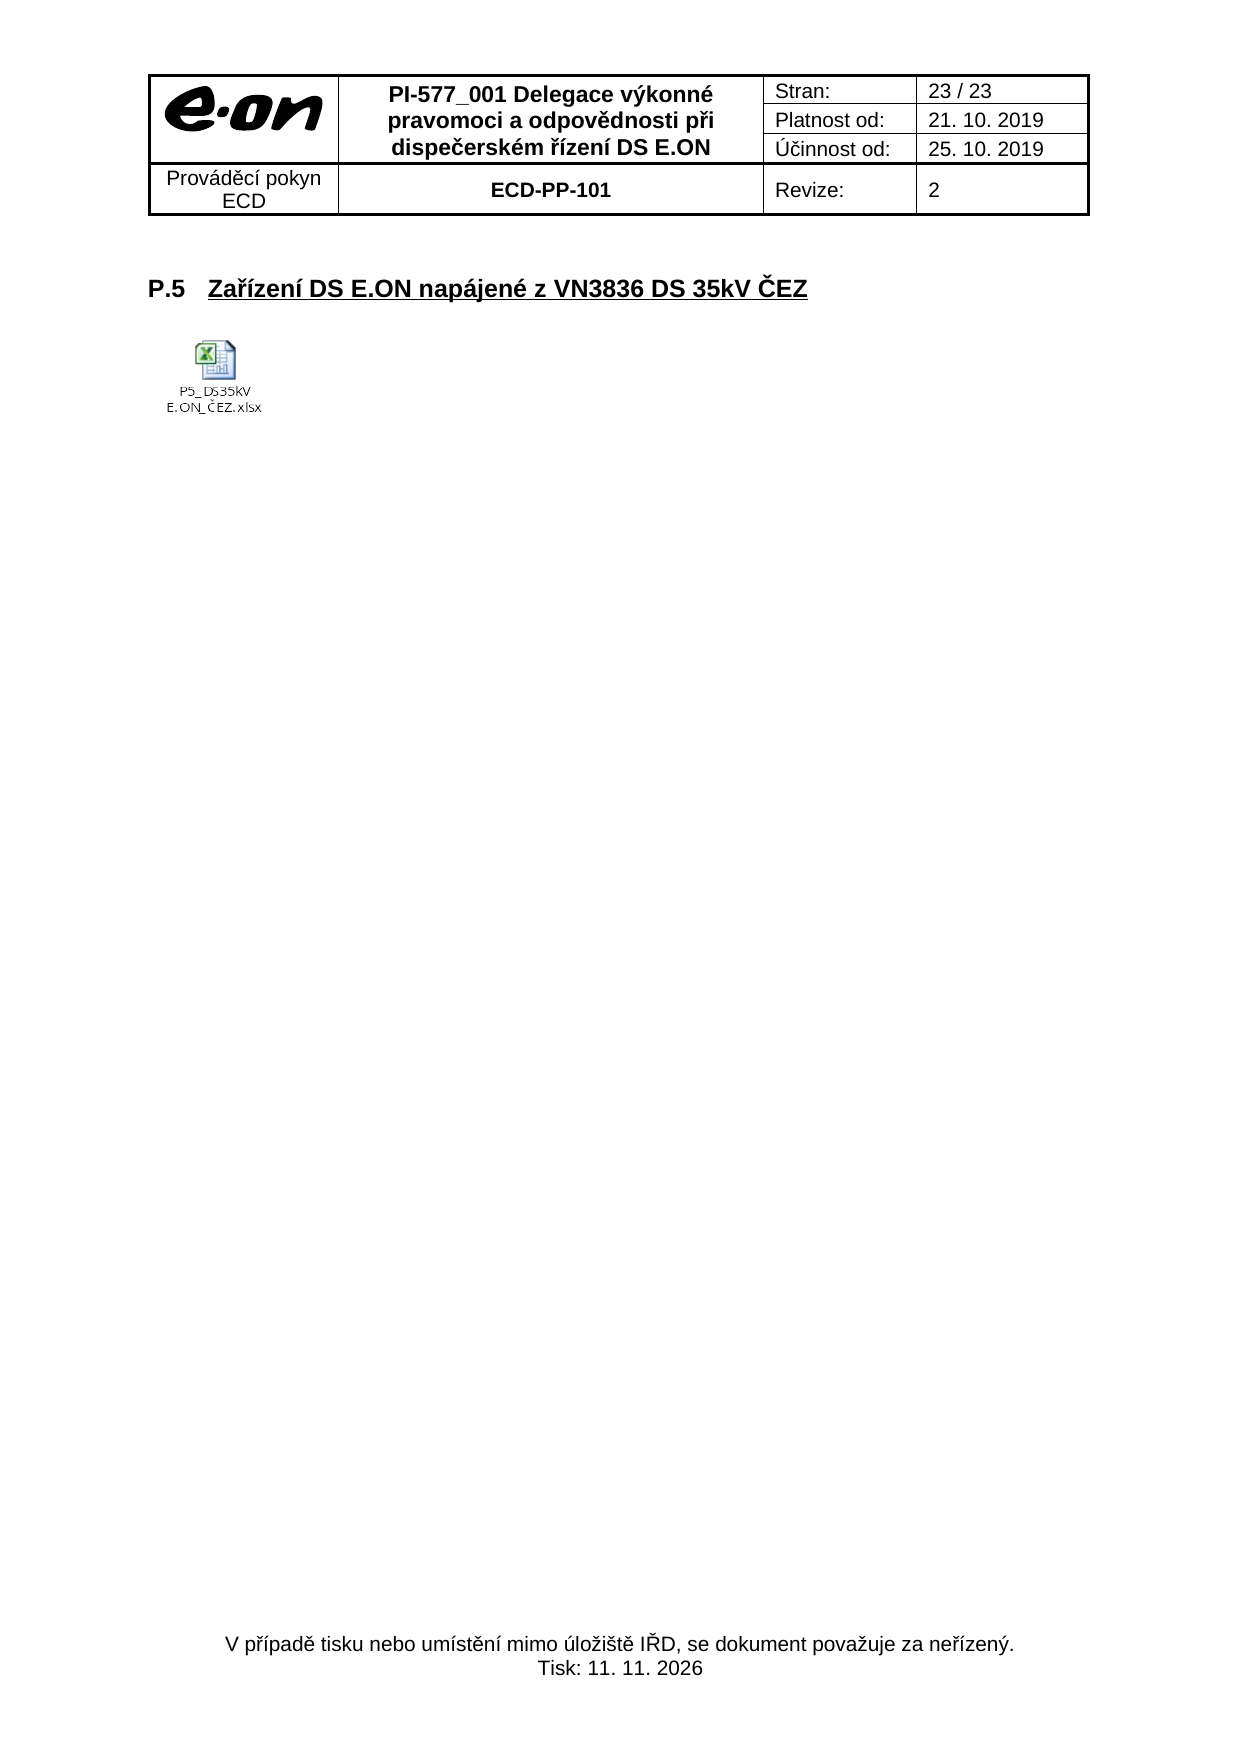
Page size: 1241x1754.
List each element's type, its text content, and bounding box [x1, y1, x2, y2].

text Zařízení DS E.ON napájené z VN3836 DS 35kV ČEZ [148, 274, 1092, 302]
